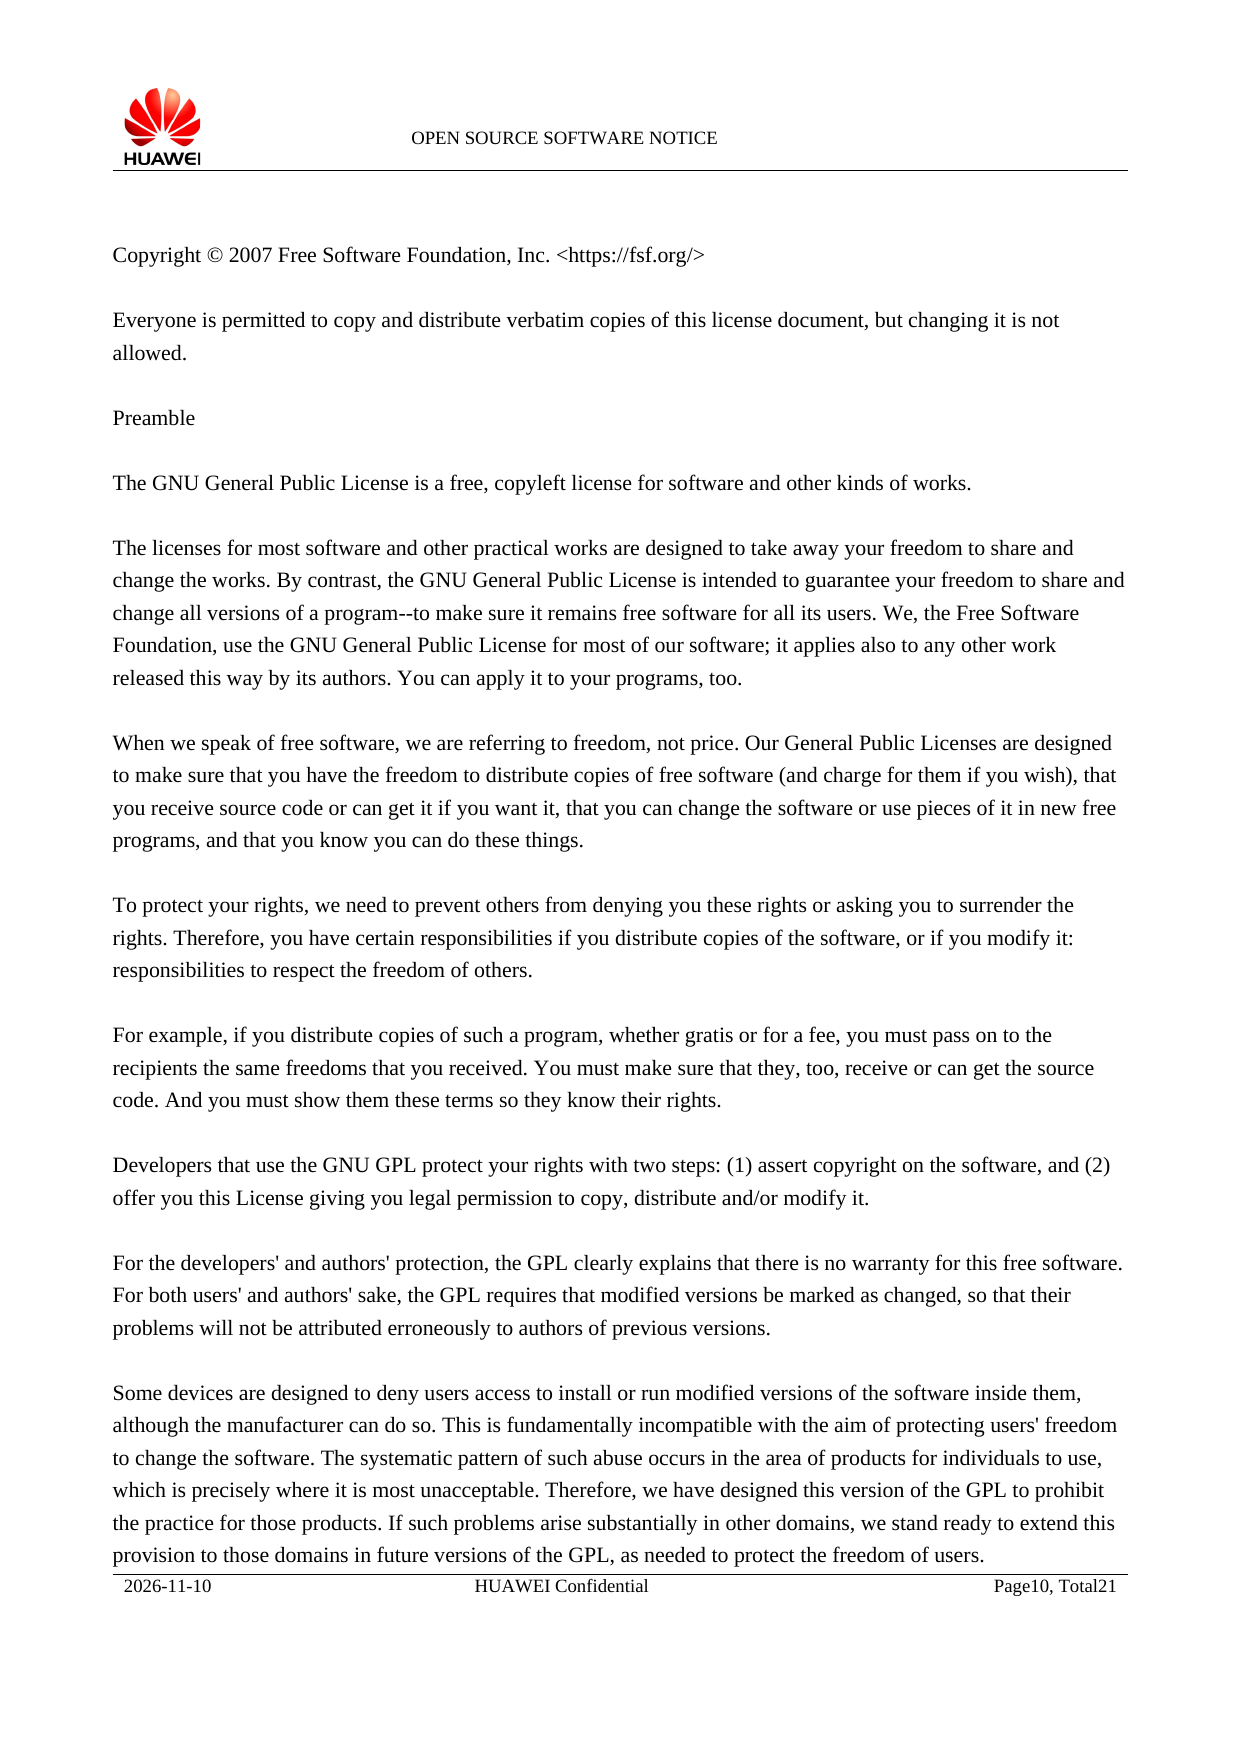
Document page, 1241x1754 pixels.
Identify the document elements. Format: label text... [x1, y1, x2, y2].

text For example, if you distribute copies of such a program, whether gratis or for a fee, you must pass on to the recipients the same freedoms that you received. You must make sure that they, too, receive or can get the source code. And you must show them these terms so they know their rights. [112, 1019, 1128, 1116]
picture [124, 88, 201, 165]
text Preamble [112, 401, 1128, 434]
text When we speak of free software, we are referring to freedom, not price. Our General Public Licenses are designed to make sure that you have the freedom to distribute copies of free software (and charge for them if you wish), that you receive source code or can get it if you want it, that you can change the software or use pieces of it in new free programs, and that you know you can do these things. [112, 726, 1128, 856]
text Everyone is permitted to copy and distribute verbatim copies of this license document, but changing it is not allowed. [112, 304, 1128, 369]
text Some devices are designed to deny users access to install or run modified versions of the software inside them, although the manufacturer can do so. This is fundamentally incompatible with the aim of protecting users' freedom to change the software. The systematic pattern of such abuse occurs in the area of products for individuals to use, which is precisely where it is most unacceptable. Therefore, we have designed this version of the GPL to prohibit the practice for those products. If such problems arise substantially in other domains, we stand ready to extend this provision to those domains in future versions of the GPL, as needed to protect the freedom of users. [112, 1376, 1128, 1571]
text The licenses for most software and other practical works are designed to take away your freedom to share and change the works. By contrast, the GNU General Public License is intended to guarantee your freedom to share and change all versions of a program--to make sure it remains free software for all its users. We, the Free Software Foundation, use the GNU General Public License for most of our software; it applies also to any other work released this way by its authors. You can apply it to your programs, too. [112, 531, 1128, 694]
text Developers that use the GNU GPL protect your rights with two steps: (1) assert copyright on the software, and (2) offer you this License giving you legal permission to copy, distribute and/or modify it. [112, 1149, 1128, 1214]
text To protect your rights, we need to prevent others from denying you these rights or asking you to surrender the rights. Therefore, you have certain responsibilities if you distribute copies of the software, or if you modify it: responsibilities to respect the freedom of others. [112, 889, 1128, 986]
text Copyright © 2007 Free Software Foundation, Inc. <https://fsf.org/> [112, 239, 1128, 271]
text For the developers' and authors' protection, the GPL clearly explains that there is no warranty for this free software. For both users' and authors' sake, the GPL requires that modified versions be marked as changed, so that their problems will not be attributed erroneously to authors of previous versions. [112, 1246, 1128, 1344]
text The GNU General Public License is a free, copyleft license for software and other kinds of works. [112, 466, 1128, 499]
